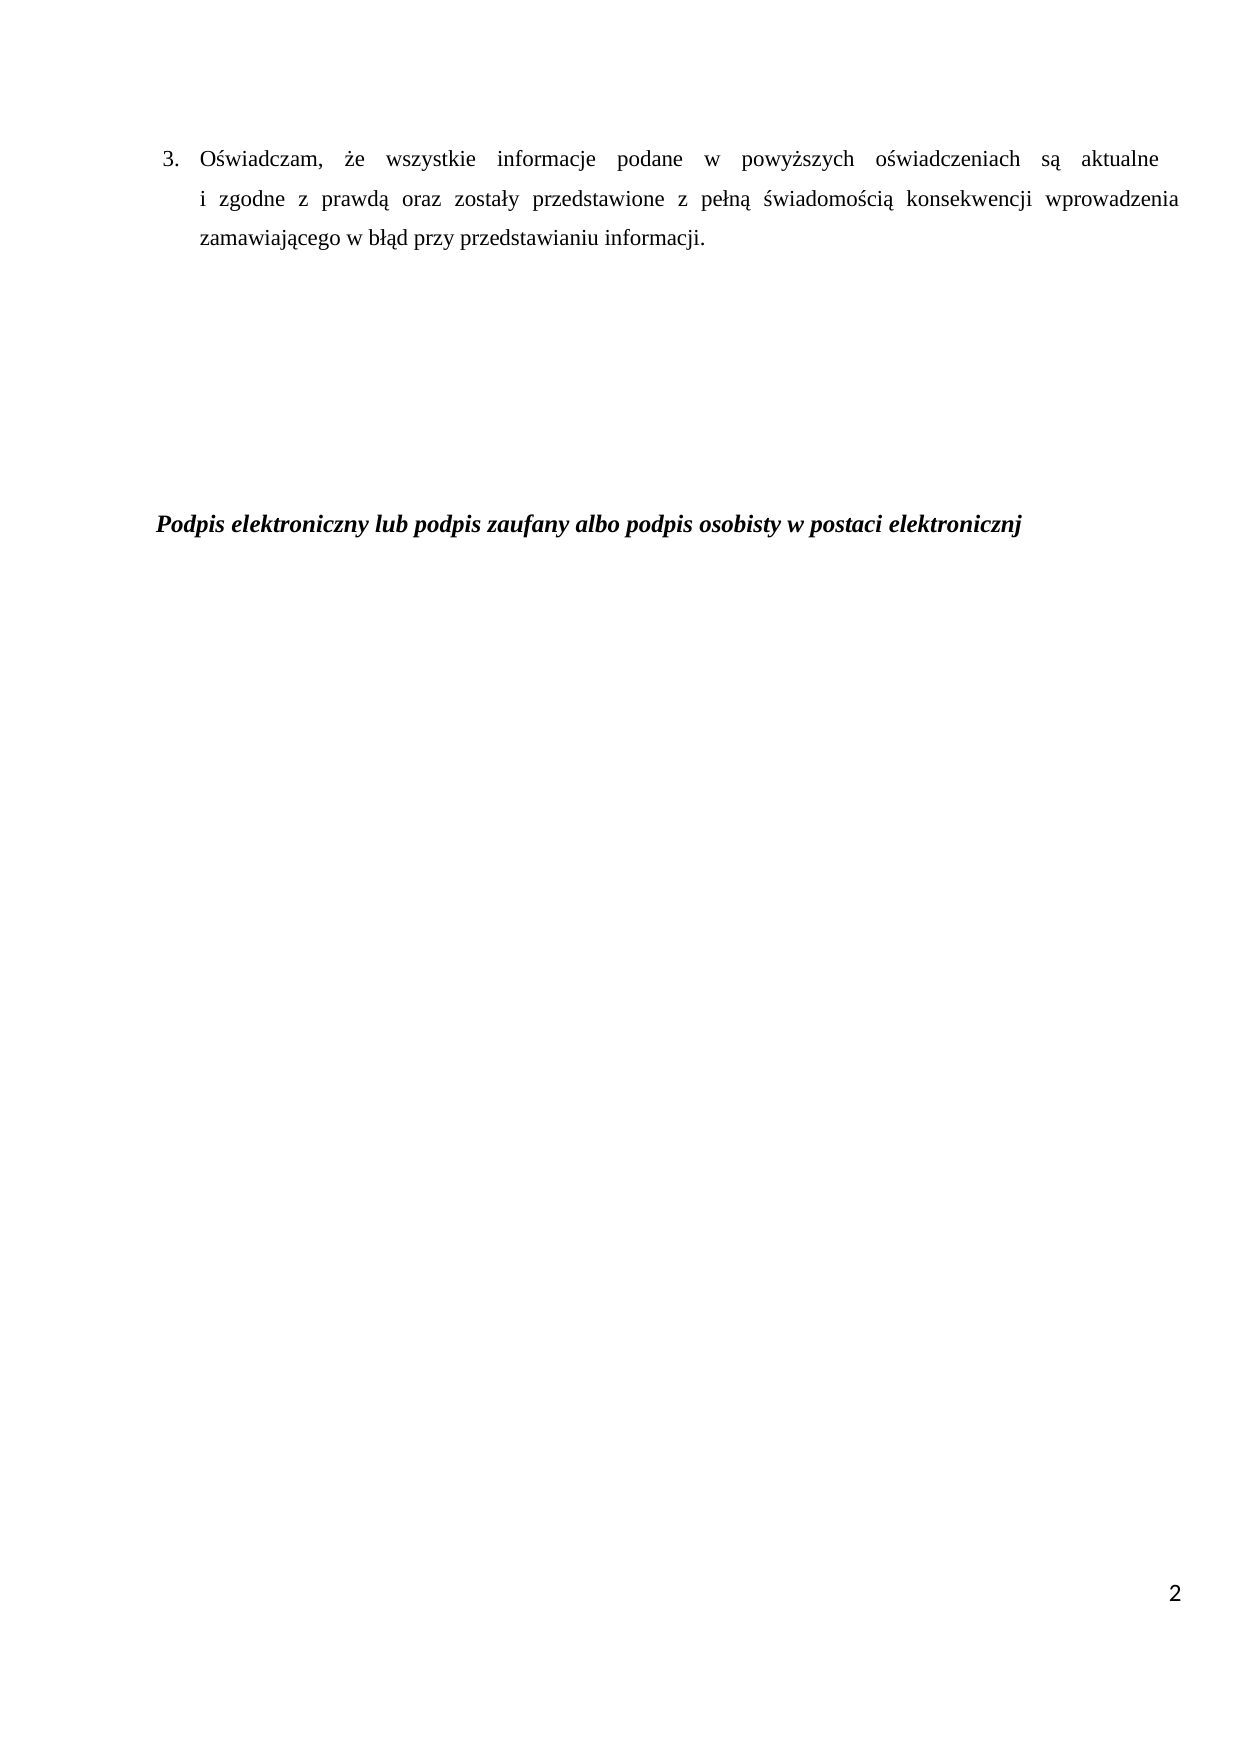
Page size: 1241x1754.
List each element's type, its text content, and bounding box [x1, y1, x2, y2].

list Oświadczam, że wszystkie informacje podane w powyższych oświadczeniach są aktualne i zgodne z prawdą oraz zostały przedstawione z pełną świadomością konsekwencji wprowadzenia zamawiającego w błąd przy przedstawianiu informacji. [162, 145, 1181, 251]
text Podpis elektroniczny lub podpis zaufany albo podpis osobisty w postaci elektronicznj [156, 509, 1181, 538]
